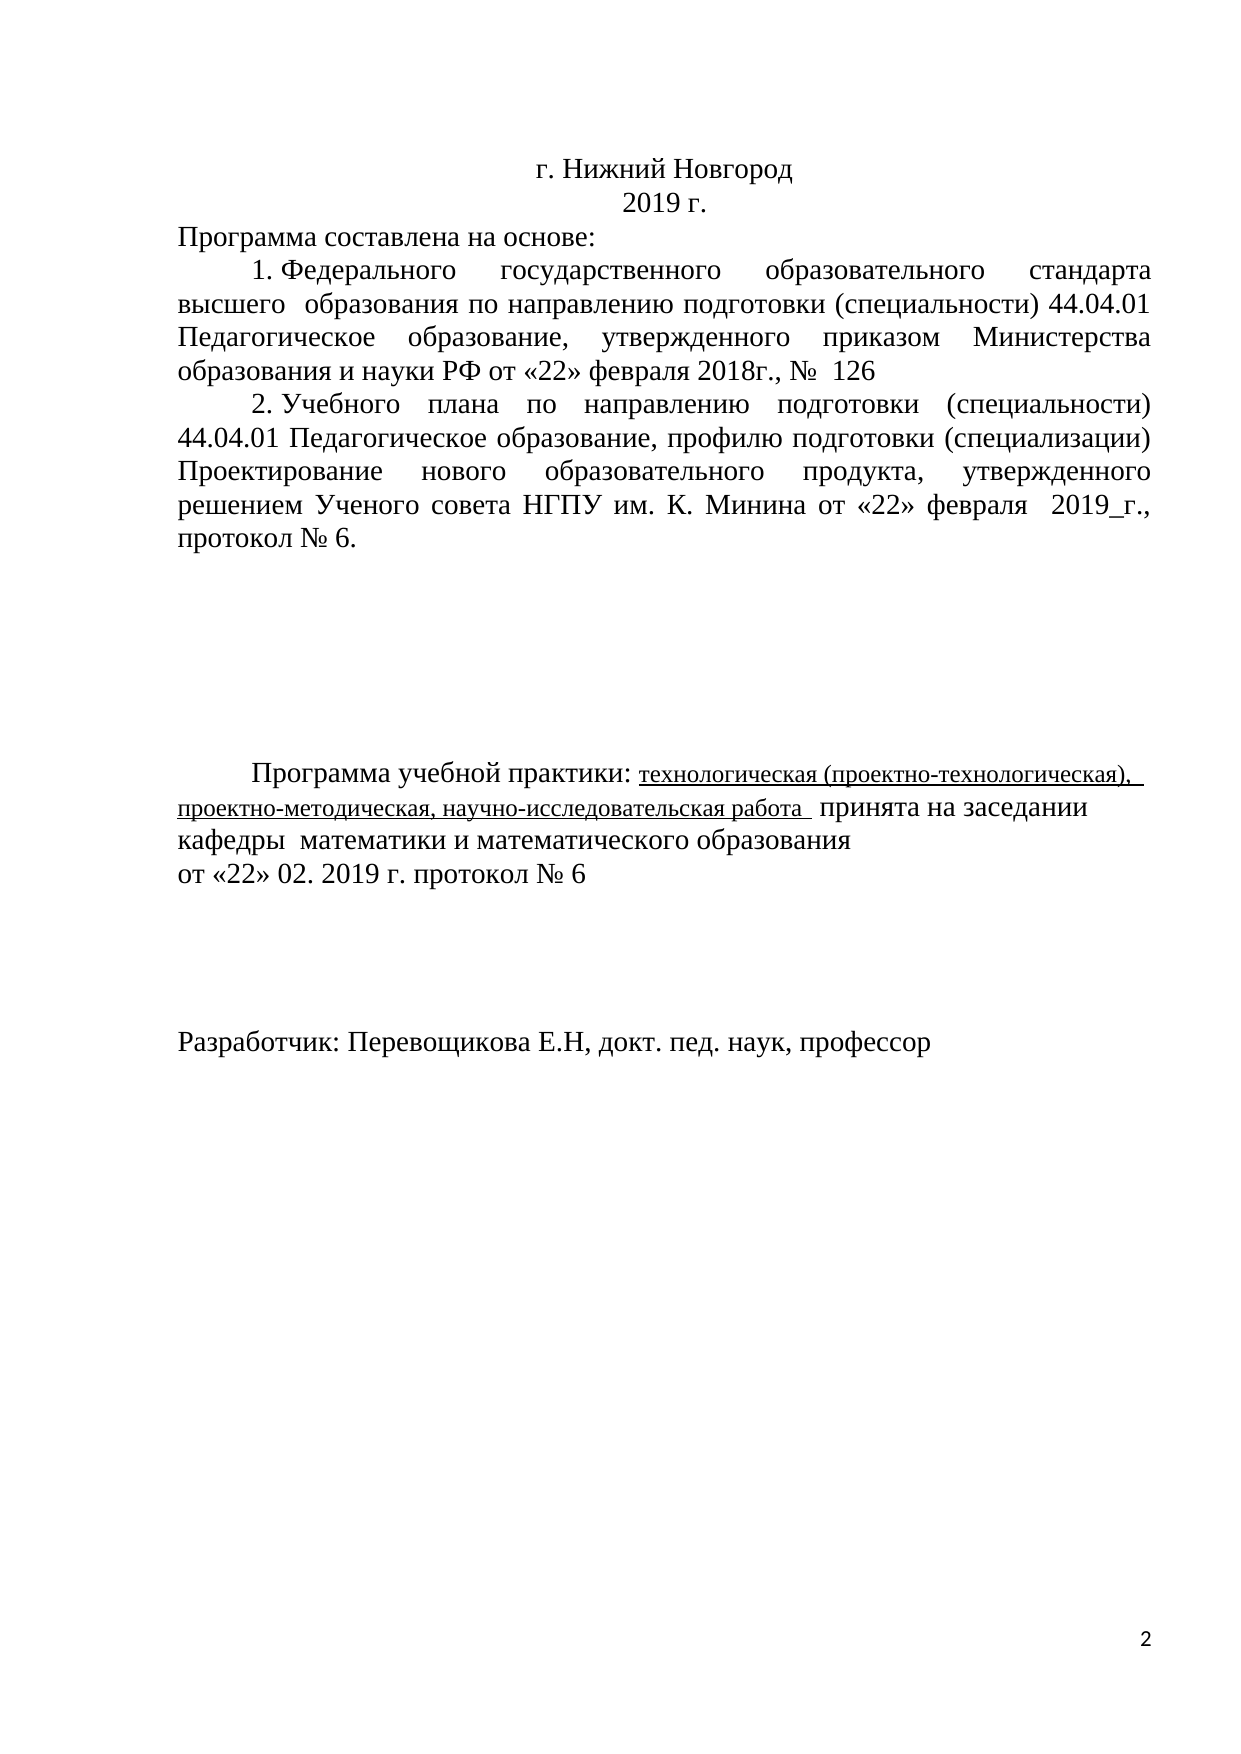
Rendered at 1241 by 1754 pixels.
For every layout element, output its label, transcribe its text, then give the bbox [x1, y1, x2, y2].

text 2019 г. [177, 185, 1152, 219]
text Программа учебной практики: технологическая (проектно-технологическая), проектно-методическая, научно-исследовательская работа принята на заседании кафедры математики и математического образования [177, 755, 1152, 856]
text от «22» 02. 2019 г. протокол № 6 [177, 856, 1152, 889]
list Федерального государственного образовательного стандарта высшего образования по направлению подготовки (специальности) 44.04.01 Педагогическое образование, утвержденного приказом Министерства образования и науки РФ от «22» февраля 2018г., № 126 [177, 252, 1152, 386]
text Программа составлена на основе: [177, 219, 1152, 252]
text Разработчик: Перевощикова Е.Н, докт. пед. наук, профессор [177, 1024, 1152, 1057]
list Учебного плана по направлению подготовки (специальности) 44.04.01 Педагогическое образование, профилю подготовки (специализации) Проектирование нового образовательного продукта, утвержденного решением Ученого совета НГПУ им. К. Минина от «22» февраля 2019_г., протокол № 6. [177, 386, 1152, 554]
text г. Нижний Новгород [177, 152, 1152, 185]
